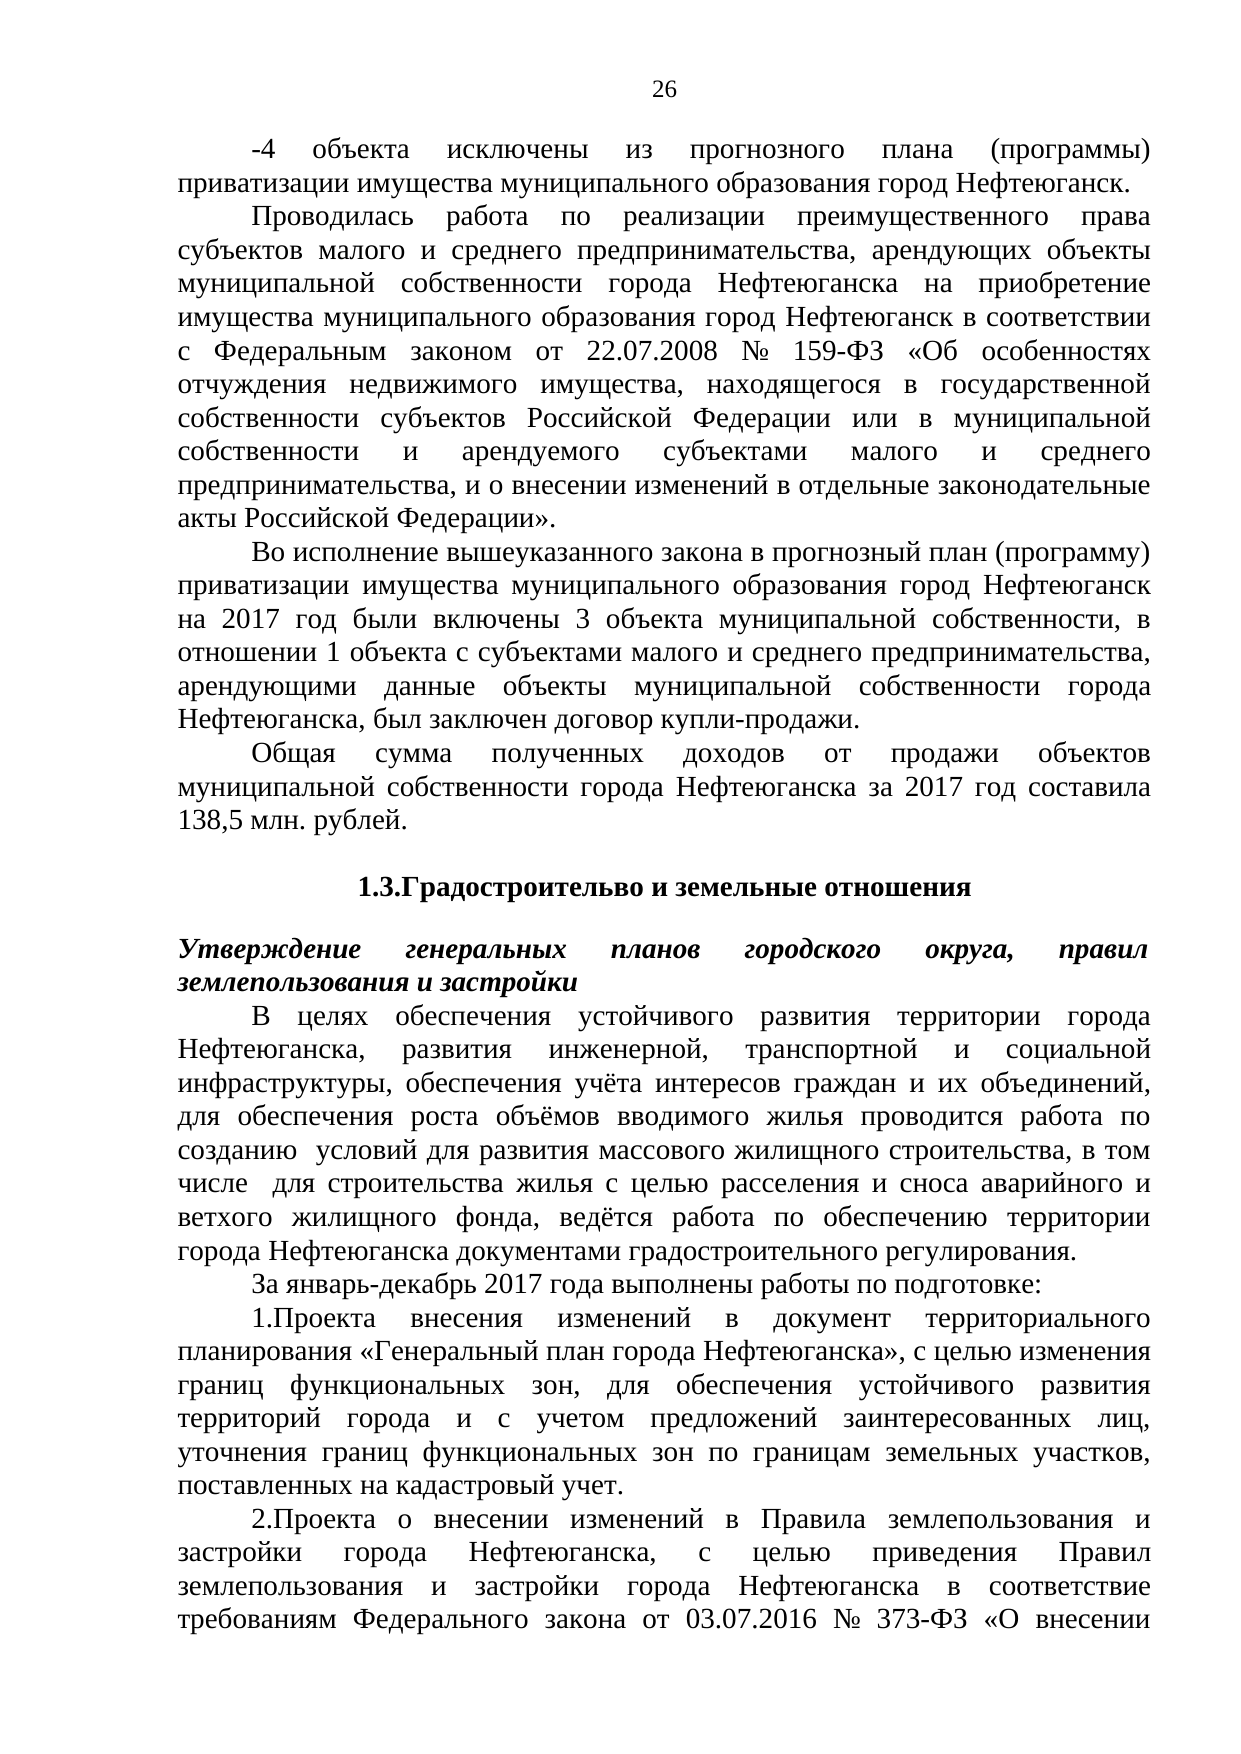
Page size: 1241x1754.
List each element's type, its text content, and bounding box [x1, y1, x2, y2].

text 1.3.Градостроительво и земельные отношения [177, 869, 1152, 903]
text Утверждение генеральных планов городского округа, правил землепользования и застройки [177, 931, 1152, 998]
text Проводилась работа по реализации преимущественного права субъектов малого и среднего предпринимательства, арендующих объекты муниципальной собственности города Нефтеюганска на приобретение имущества муниципального образования город Нефтеюганск в соответствии с Федеральным законом от 22.07.2008 № 159-ФЗ «Об особенностях отчуждения недвижимого имущества, находящегося в государственной собственности субъектов Российской Федерации или в муниципальной собственности и арендуемого субъектами малого и среднего предпринимательства, и о внесении изменений в отдельные законодательные акты Российской Федерации». [177, 198, 1152, 534]
text -4 объекта исключены из прогнозного плана (программы) приватизации имущества муниципального образования город Нефтеюганск. [177, 131, 1152, 198]
text 1.Проекта внесения изменений в документ территориального планирования «Генеральный план города Нефтеюганска», с целью изменения границ функциональных зон, для обеспечения устойчивого развития территорий города и с учетом предложений заинтересованных лиц, уточнения границ функциональных зон по границам земельных участков, поставленных на кадастровый учет. [177, 1300, 1152, 1501]
text Общая сумма полученных доходов от продажи объектов муниципальной собственности города Нефтеюганска за 2017 год составила 138,5 млн. рублей. [177, 735, 1152, 836]
text Во исполнение вышеуказанного закона в прогнозный план (программу) приватизации имущества муниципального образования город Нефтеюганск на 2017 год были включены 3 объекта муниципальной собственности, в отношении 1 объекта с субъектами малого и среднего предпринимательства, арендующими данные объекты муниципальной собственности города Нефтеюганска, был заключен договор купли-продажи. [177, 534, 1152, 735]
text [177, 1501, 1152, 1635]
text За январь-декабрь 2017 года выполнены работы по подготовке: [177, 1266, 1152, 1300]
text В целях обеспечения устойчивого развития территории города Нефтеюганска, развития инженерной, транспортной и социальной инфраструктуры, обеспечения учёта интересов граждан и их объединений, для обеспечения роста объёмов вводимого жилья проводится работа по созданию условий для развития массового жилищного строительства, в том числе для строительства жилья с целью расселения и сноса аварийного и ветхого жилищного фонда, ведётся работа по обеспечению территории города Нефтеюганска документами градостроительного регулирования. [177, 998, 1152, 1266]
